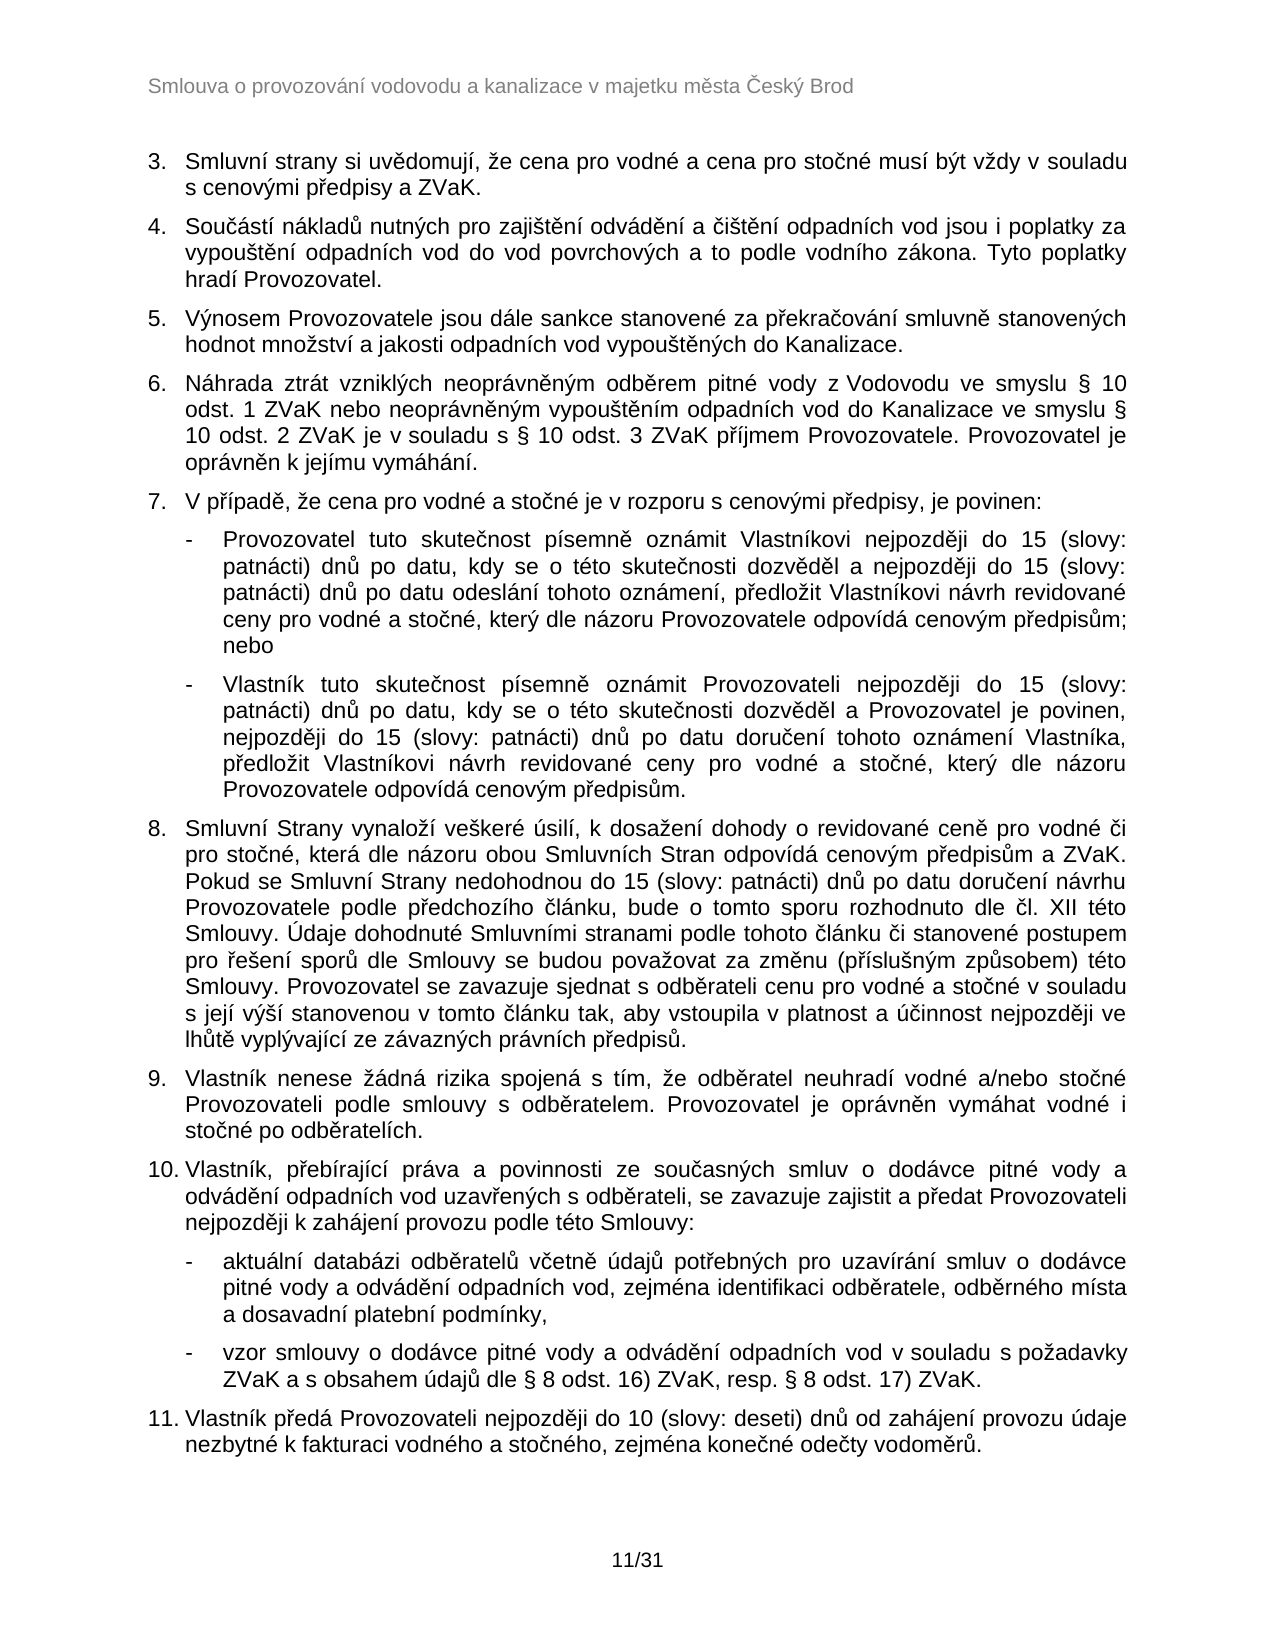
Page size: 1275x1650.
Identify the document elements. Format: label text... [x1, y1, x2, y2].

list Výnosem Provozovatele jsou dále sankce stanovené za překračování smluvně stanovených hodnot množství a jakosti odpadních vod vypouštěných do Kanalizace. [148, 304, 1127, 357]
list Vlastník, přebírající práva a povinnosti ze současných smluv o dodávce pitné vody a odvádění odpadních vod uzavřených s odběrateli, se zavazuje zajistit a předat Provozovateli nejpozději k zahájení provozu podle této Smlouvy: [148, 1156, 1127, 1235]
list V případě, že cena pro vodné a stočné je v rozporu s cenovými předpisy, je povinen: [148, 488, 1127, 514]
list vzor smlouvy o dodávce pitné vody a odvádění odpadních vod v souladu s požadavky ZVaK a s obsahem údajů dle § 8 odst. 16) ZVaK, resp. § 8 odst. 17) ZVaK. [185, 1339, 1127, 1392]
list Vlastník nenese žádná rizika spojená s tím, že odběratel neuhradí vodné a/nebo stočné Provozovateli podle smlouvy s odběratelem. Provozovatel je oprávněn vymáhat vodné i stočné po odběratelích. [148, 1065, 1127, 1144]
list Provozovatel tuto skutečnost písemně oznámit Vlastníkovi nejpozději do 15 (slovy: patnácti) dnů po datu, kdy se o této skutečnosti dozvěděl a nejpozději do 15 (slovy: patnácti) dnů po datu odeslání tohoto oznámení, předložit Vlastníkovi návrh revidované ceny pro vodné a stočné, který dle názoru Provozovatele odpovídá cenovým předpisům; nebo [185, 526, 1127, 658]
list Smluvní Strany vynaloží veškeré úsilí, k dosažení dohody o revidované ceně pro vodné či pro stočné, která dle názoru obou Smluvních Stran odpovídá cenovým předpisům a ZVaK. Pokud se Smluvní Strany nedohodnou do 15 (slovy: patnácti) dnů po datu doručení návrhu Provozovatele podle předchozího článku, bude o tomto sporu rozhodnuto dle čl. XII této Smlouvy. Údaje dohodnuté Smluvními stranami podle tohoto článku či stanovené postupem pro řešení sporů dle Smlouvy se budou považovat za změnu (příslušným způsobem) této Smlouvy. Provozovatel se zavazuje sjednat s odběrateli cenu pro vodné a stočné v souladu s její výší stanovenou v tomto článku tak, aby vstoupila v platnost a účinnost nejpozději ve lhůtě vyplývající ze závazných právních předpisů. [148, 815, 1127, 1052]
list Součástí nákladů nutných pro zajištění odvádění a čištění odpadních vod jsou i poplatky za vypouštění odpadních vod do vod povrchových a to podle vodního zákona. Tyto poplatky hradí Provozovatel. [148, 213, 1127, 292]
list Náhrada ztrát vzniklých neoprávněným odběrem pitné vody z Vodovodu ve smyslu § 10 odst. 1 ZVaK nebo neoprávněným vypouštěním odpadních vod do Kanalizace ve smyslu § 10 odst. 2 ZVaK je v souladu s § 10 odst. 3 ZVaK příjmem Provozovatele. Provozovatel je oprávněn k jejímu vymáhání. [148, 370, 1127, 475]
list Vlastník tuto skutečnost písemně oznámit Provozovateli nejpozději do 15 (slovy: patnácti) dnů po datu, kdy se o této skutečnosti dozvěděl a Provozovatel je povinen, nejpozději do 15 (slovy: patnácti) dnů po datu doručení tohoto oznámení Vlastníka, předložit Vlastníkovi návrh revidované ceny pro vodné a stočné, který dle názoru Provozovatele odpovídá cenovým předpisům. [185, 671, 1127, 802]
list Smluvní strany si uvědomují, že cena pro vodné a cena pro stočné musí být vždy v souladu s cenovými předpisy a ZVaK. [148, 148, 1127, 200]
list aktuální databázi odběratelů včetně údajů potřebných pro uzavírání smluv o dodávce pitné vody a odvádění odpadních vod, zejména identifikaci odběratele, odběrného místa a dosavadní platební podmínky, [185, 1248, 1127, 1327]
list Vlastník předá Provozovateli nejpozději do 10 (slovy: deseti) dnů od zahájení provozu údaje nezbytné k fakturaci vodného a stočného, zejména konečné odečty vodoměrů. [148, 1404, 1127, 1457]
